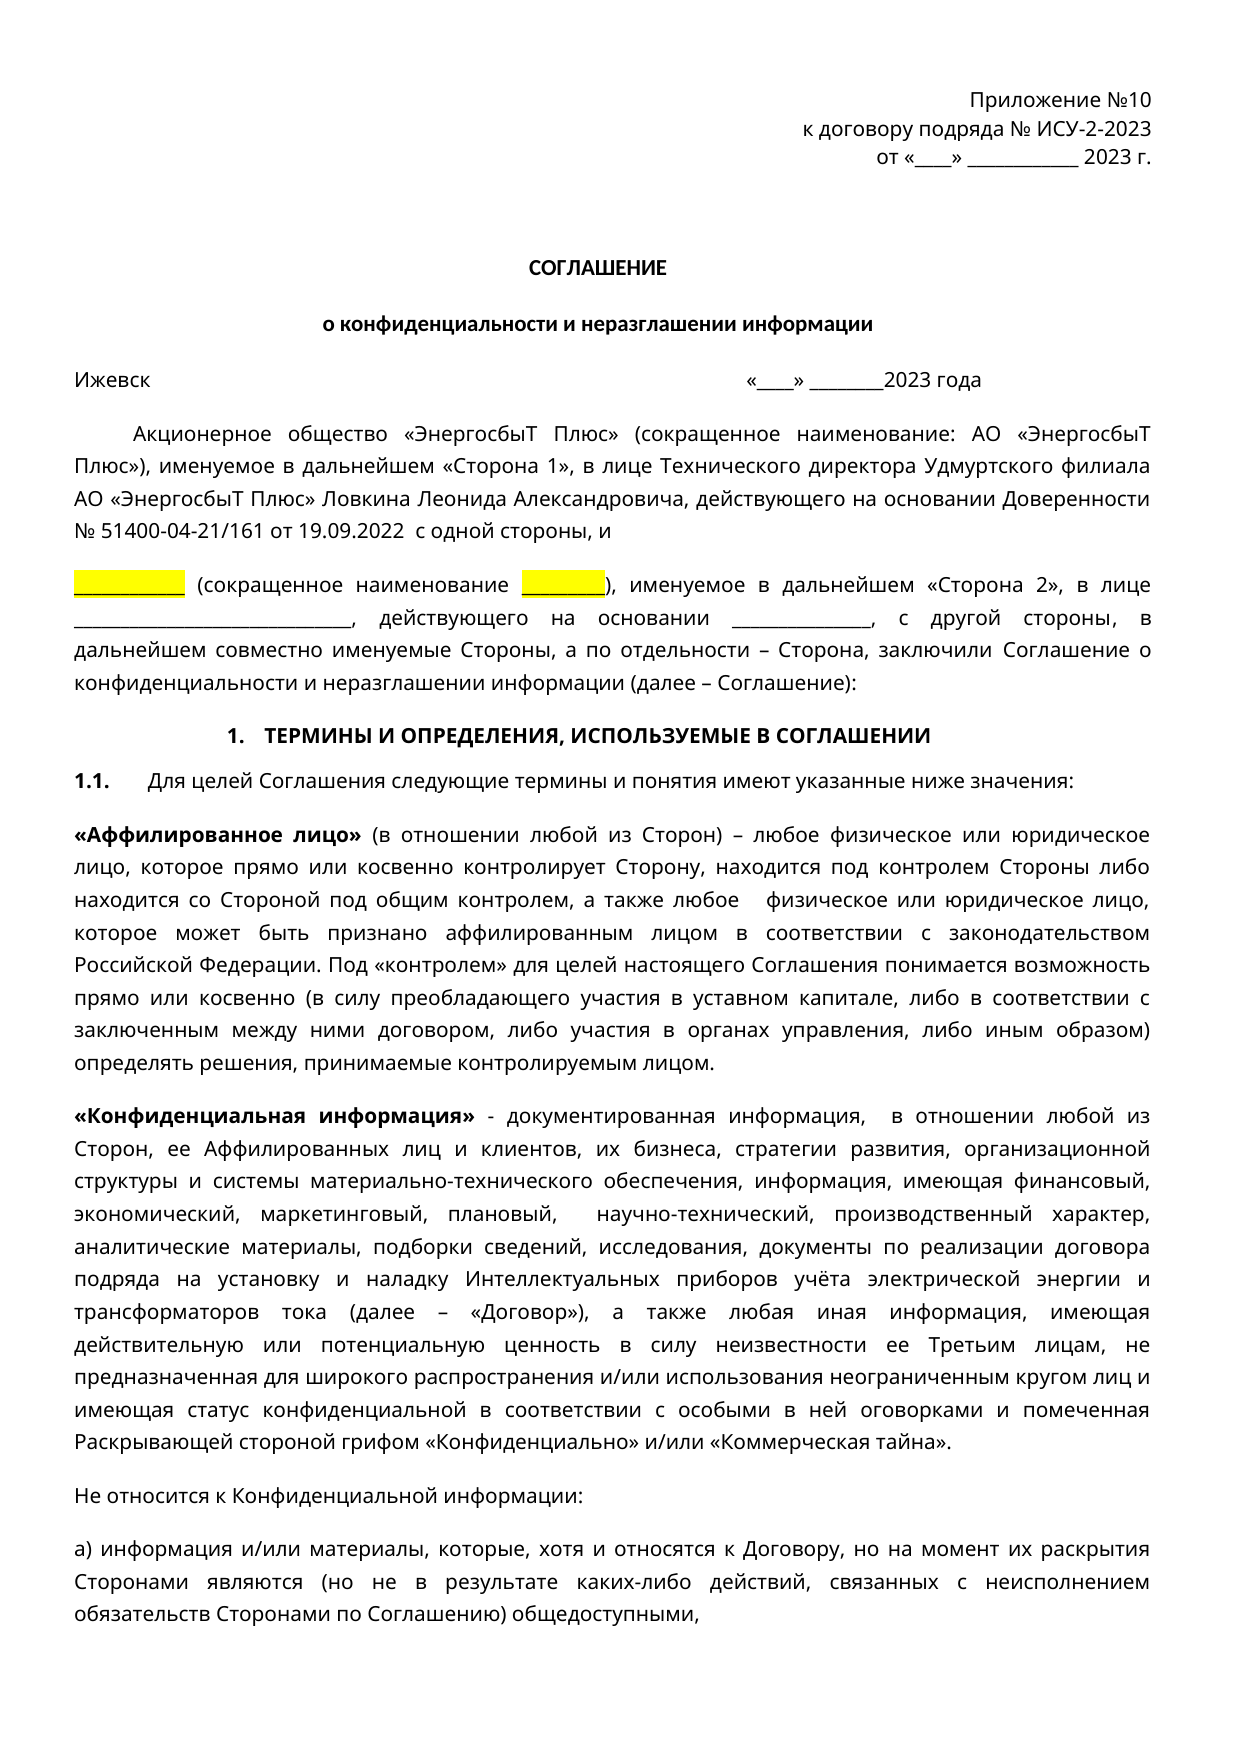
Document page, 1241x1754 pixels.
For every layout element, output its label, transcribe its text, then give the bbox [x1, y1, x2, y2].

text о конфиденциальности и неразглашении информации [44, 309, 1152, 337]
text ____________ (сокращенное наименование _________), именуемое в дальнейшем «Сторона 2», в лице ______________________________, действующего на основании _______________, с другой стороны, в дальнейшем совместно именуемые Стороны, а по отдельности – Сторона, заключили Соглашение о конфиденциальности и неразглашении информации (далее – Соглашение): [74, 570, 1152, 696]
subtitle ТЕРМИНЫ И ОПРЕДЕЛЕНИЯ, ИСПОЛЬЗУЕМЫЕ В СОГЛАШЕНИИ [7, 721, 1152, 750]
text «Конфиденциальная информация» - документированная информация, в отношении любой из Сторон, ее Аффилированных лиц и клиентов, их бизнеса, стратегии развития, организационной структуры и системы материально-технического обеспечения, информация, имеющая финансовый, экономический, маркетинговый, плановый, научно-технический, производственный характер, аналитические материалы, подборки сведений, исследования, документы по реализации договора подряда на установку и наладку Интеллектуальных приборов учёта электрической энергии и трансформаторов тока (далее – «Договор»), а также любая иная информация, имеющая действительную или потенциальную ценность в силу неизвестности ее Третьим лицам, не предназначенная для широкого распространения и/или использования неограниченным кругом лиц и имеющая статус конфиденциальной в соответствии с особыми в ней оговорками и помеченная Раскрывающей стороной грифом «Конфиденциально» и/или «Коммерческая тайна». [74, 1101, 1152, 1456]
text Не относится к Конфиденциальной информации: [74, 1481, 1152, 1509]
text Ижевск «____» ________2023 года [74, 365, 1152, 394]
text СОГЛАШЕНИЕ [44, 253, 1152, 281]
subtitle Приложение №10 [694, 86, 1152, 114]
text Акционерное общество «ЭнергосбыТ Плюс» (сокращенное наименование: АО «ЭнергосбыТ Плюс»), именуемое в дальнейшем «Сторона 1», в лице Технического директора Удмуртского филиала АО «ЭнергосбыТ Плюс» Ловкина Леонида Александровича, действующего на основании Доверенности № 51400-04-21/161 от 19.09.2022 с одной стороны, и [74, 419, 1152, 545]
text а) информация и/или материалы, которые, хотя и относятся к Договору, но на момент их раскрытия Сторонами являются (но не в результате каких-либо действий, связанных с неисполнением обязательств Сторонами по Соглашению) общедоступными, [74, 1534, 1152, 1628]
text к договору подряда № ИСУ-2-2023 [679, 114, 1152, 142]
text от «____» ____________ 2023 г. [694, 142, 1152, 171]
list Для целей Соглашения следующие термины и понятия имеют указанные ниже значения: [74, 766, 1152, 795]
text «Аффилированное лицо» (в отношении любой из Сторон) – любое физическое или юридическое лицо, которое прямо или косвенно контролирует Сторону, находится под контролем Стороны либо находится со Стороной под общим контролем, а также любое физическое или юридическое лицо, которое может быть признано аффилированным лицом в соответствии с законодательством Российской Федерации. Под «контролем» для целей настоящего Соглашения понимается возможность прямо или косвенно (в силу преобладающего участия в уставном капитале, либо в соответствии с заключенным между ними договором, либо участия в органах управления, либо иным образом) определять решения, принимаемые контролируемым лицом. [74, 820, 1152, 1076]
